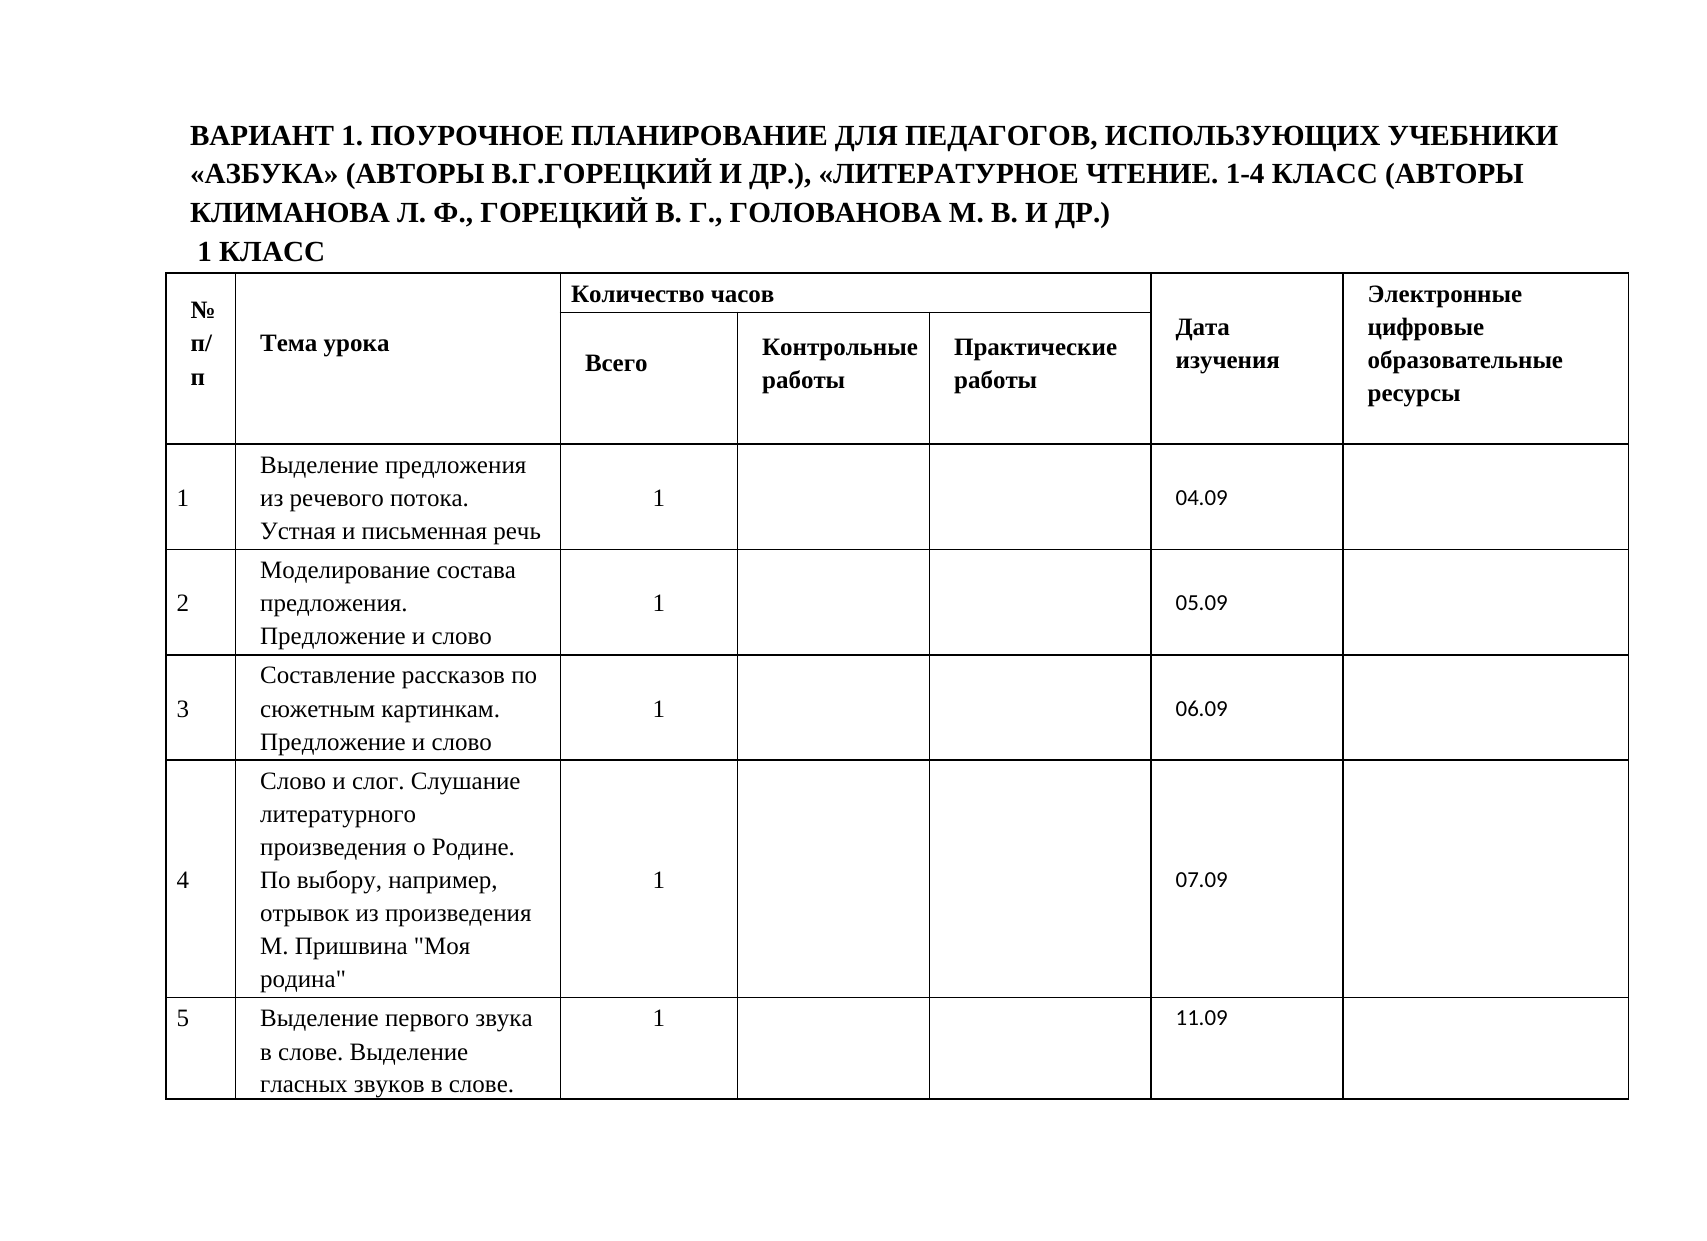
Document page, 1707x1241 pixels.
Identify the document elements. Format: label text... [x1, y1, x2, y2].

table_cell [1344, 761, 1628, 997]
table_cell 05.09 [1152, 550, 1342, 654]
table_header Тема урока [236, 274, 560, 443]
table_cell [1344, 656, 1628, 759]
table_cell [738, 761, 929, 997]
table_cell [1344, 998, 1628, 1098]
table_cell [930, 445, 1150, 548]
table_cell Выделение предложения из речевого потока. Устная и письменная речь [236, 445, 560, 548]
table_cell Практические работы [930, 313, 1150, 443]
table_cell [236, 998, 560, 1098]
table_cell 1 [167, 445, 235, 548]
table_cell Слово и слог. Слушание литературного произведения о Родине. По выбору, например, отрывок из произведения М. Пришвина "Моя родина" [236, 761, 560, 997]
table_cell [930, 761, 1150, 997]
table_cell 06.09 [1152, 656, 1342, 759]
table_cell Всего [561, 313, 737, 443]
table_cell [738, 656, 929, 759]
table_cell [738, 445, 929, 548]
table_header Дата изучения [1152, 274, 1342, 443]
table_cell [930, 656, 1150, 759]
table_header Электронные цифровые образовательные ресурсы [1344, 274, 1628, 443]
table_cell [930, 550, 1150, 654]
table_header № п/п [167, 274, 235, 443]
table_cell [1344, 445, 1628, 548]
table_cell 04.09 [1152, 445, 1342, 548]
text ВАРИАНТ 1. ПОУРОЧНОЕ ПЛАНИРОВАНИЕ ДЛЯ ПЕДАГОГОВ, ИСПОЛЬЗУЮЩИХ УЧЕБНИКИ «АЗБУКА» (АВТОРЫ В.Г.ГОРЕЦКИЙ И ДР.), «ЛИТЕРАТУРНОЕ ЧТЕНИЕ. 1-4 КЛАСС (АВТОРЫ КЛИМАНОВА Л. Ф., ГОРЕЦКИЙ В. Г., ГОЛОВАНОВА М. В. И ДР.) [190, 118, 1618, 229]
table_cell [930, 998, 1150, 1098]
table_cell Составление рассказов по сюжетным картинкам. Предложение и слово [236, 656, 560, 759]
table_cell 1 [561, 761, 737, 997]
table_cell 4 [167, 761, 235, 997]
table_header Количество часов [561, 274, 1150, 312]
text 1 КЛАСС [190, 234, 1618, 267]
table_cell [1344, 550, 1628, 654]
table_cell 3 [167, 656, 235, 759]
table_cell 11.09 [1152, 998, 1342, 1098]
table_cell [738, 998, 929, 1098]
table_cell 1 [561, 445, 737, 548]
table_cell 1 [561, 998, 737, 1098]
table_cell Моделирование состава предложения. Предложение и слово [236, 550, 560, 654]
table_cell 2 [167, 550, 235, 654]
table_cell 07.09 [1152, 761, 1342, 997]
table_cell Контрольные работы [738, 313, 929, 443]
table_cell [738, 550, 929, 654]
table_cell 1 [561, 550, 737, 654]
table_cell 1 [561, 656, 737, 759]
table_cell 5 [167, 998, 235, 1098]
